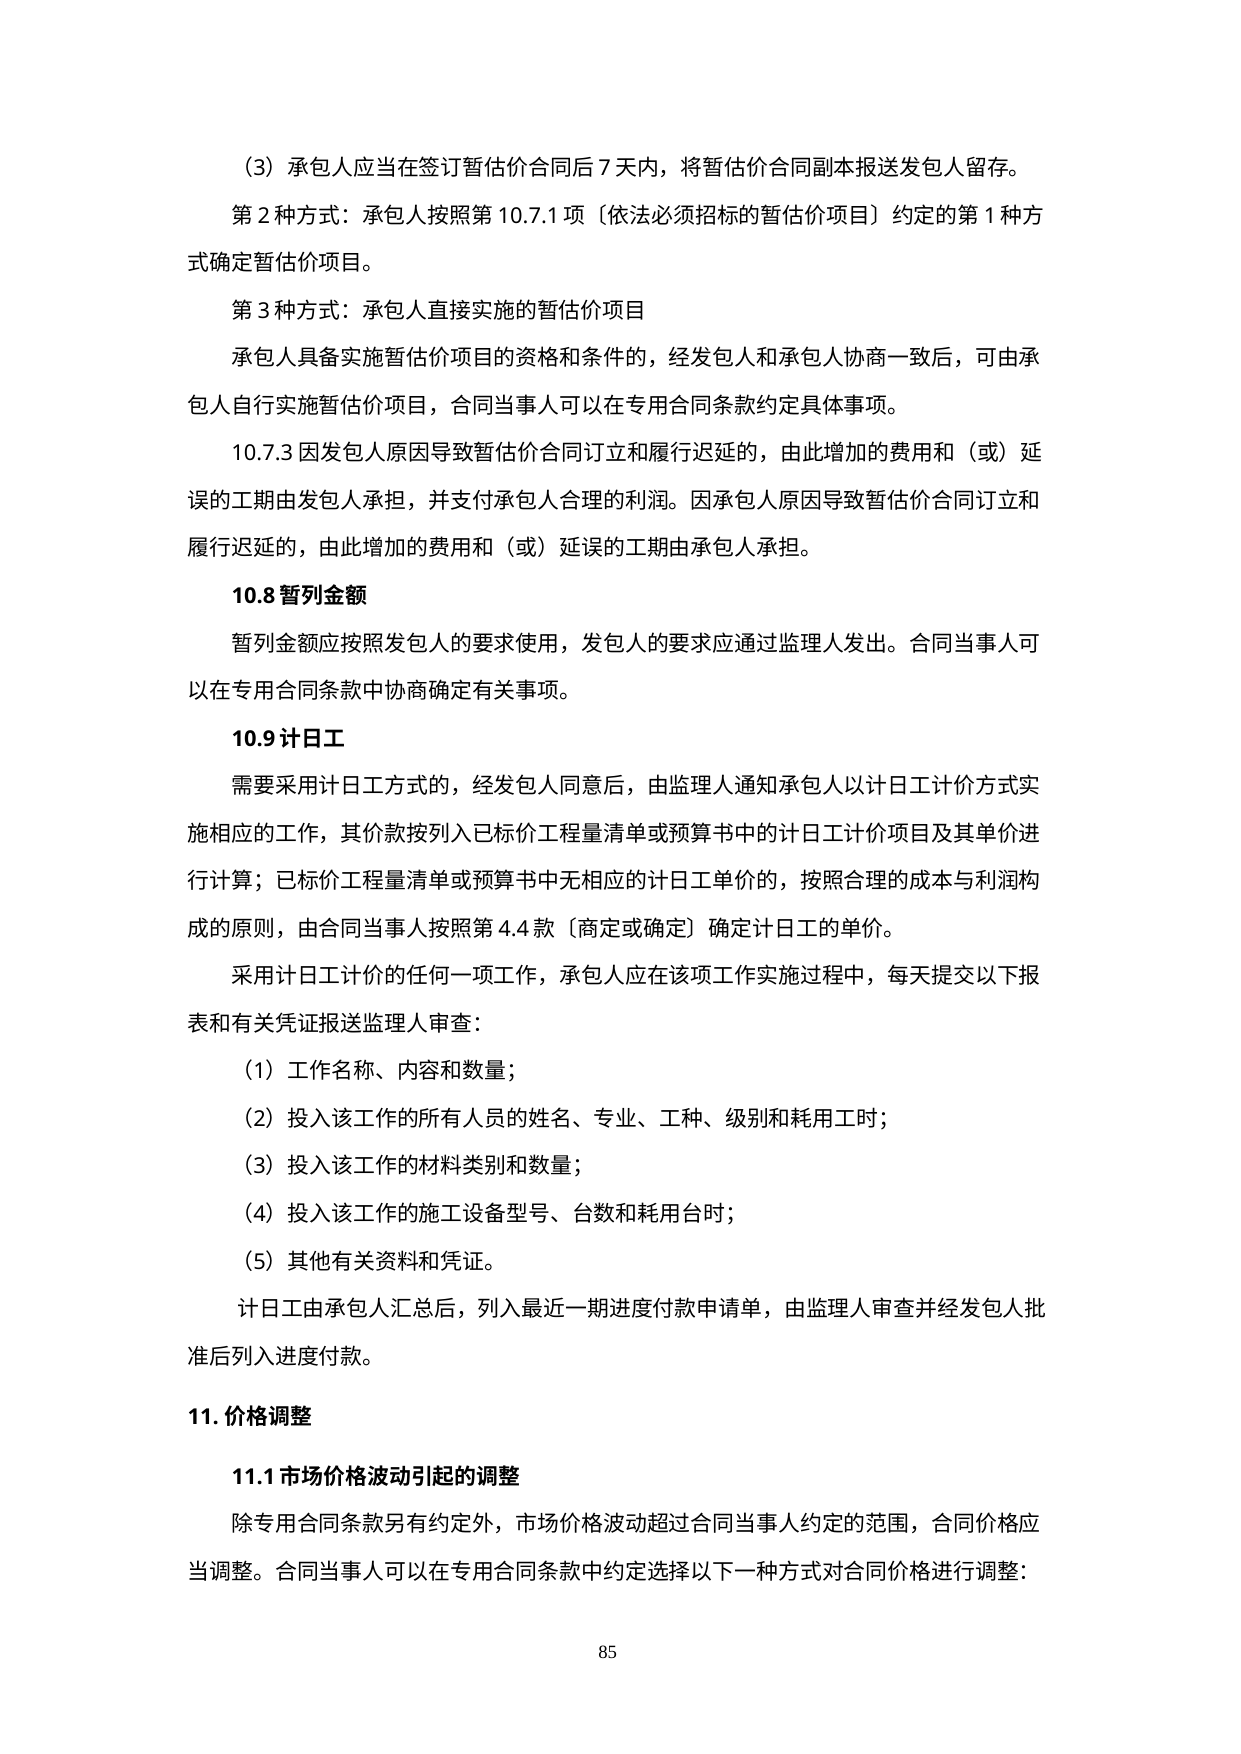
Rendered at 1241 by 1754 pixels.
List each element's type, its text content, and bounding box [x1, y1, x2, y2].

text （3）承包人应当在签订暂估价合同后7天内，将暂估价合同副本报送发包人留存。 [187, 150, 1053, 182]
subtitle 10.9计日工 [187, 721, 1053, 752]
text 采用计日工计价的任何一项工作，承包人应在该项工作实施过程中，每天提交以下报表和有关凭证报送监理人审查： [187, 958, 1053, 1037]
text 第2种方式：承包人按照第10.7.1项〔依法必须招标的暂估价项目〕约定的第1种方式确定暂估价项目。 [187, 198, 1053, 277]
subtitle 11. 价格调整 [187, 1399, 1053, 1431]
text 除专用合同条款另有约定外，市场价格波动超过合同当事人约定的范围，合同价格应当调整。合同当事人可以在专用合同条款中约定选择以下一种方式对合同价格进行调整： [187, 1506, 1053, 1586]
subtitle 11.1市场价格波动引起的调整 [187, 1459, 1053, 1491]
text 第3种方式：承包人直接实施的暂估价项目 [187, 293, 1053, 324]
text （5）其他有关资料和凭证。 [187, 1244, 1053, 1275]
text （3）投入该工作的材料类别和数量； [187, 1148, 1053, 1180]
text （4）投入该工作的施工设备型号、台数和耗用台时； [187, 1196, 1053, 1228]
text 承包人具备实施暂估价项目的资格和条件的，经发包人和承包人协商一致后，可由承包人自行实施暂估价项目，合同当事人可以在专用合同条款约定具体事项。 [187, 340, 1053, 419]
text 10.7.3 因发包人原因导致暂估价合同订立和履行迟延的，由此增加的费用和（或）延误的工期由发包人承担，并支付承包人合理的利润。因承包人原因导致暂估价合同订立和履行迟延的，由此增加的费用和（或）延误的工期由承包人承担。 [187, 435, 1053, 562]
text 暂列金额应按照发包人的要求使用，发包人的要求应通过监理人发出。合同当事人可以在专用合同条款中协商确定有关事项。 [187, 626, 1053, 705]
text （2）投入该工作的所有人员的姓名、专业、工种、级别和耗用工时； [187, 1101, 1053, 1133]
text 计日工由承包人汇总后，列入最近一期进度付款申请单，由监理人审查并经发包人批准后列入进度付款。 [187, 1291, 1053, 1370]
text 需要采用计日工方式的，经发包人同意后，由监理人通知承包人以计日工计价方式实施相应的工作，其价款按列入已标价工程量清单或预算书中的计日工计价项目及其单价进行计算；已标价工程量清单或预算书中无相应的计日工单价的，按照合理的成本与利润构成的原则，由合同当事人按照第4.4款〔商定或确定〕确定计日工的单价。 [187, 768, 1053, 942]
text （1）工作名称、内容和数量； [187, 1053, 1053, 1085]
subtitle 10.8暂列金额 [187, 578, 1053, 610]
